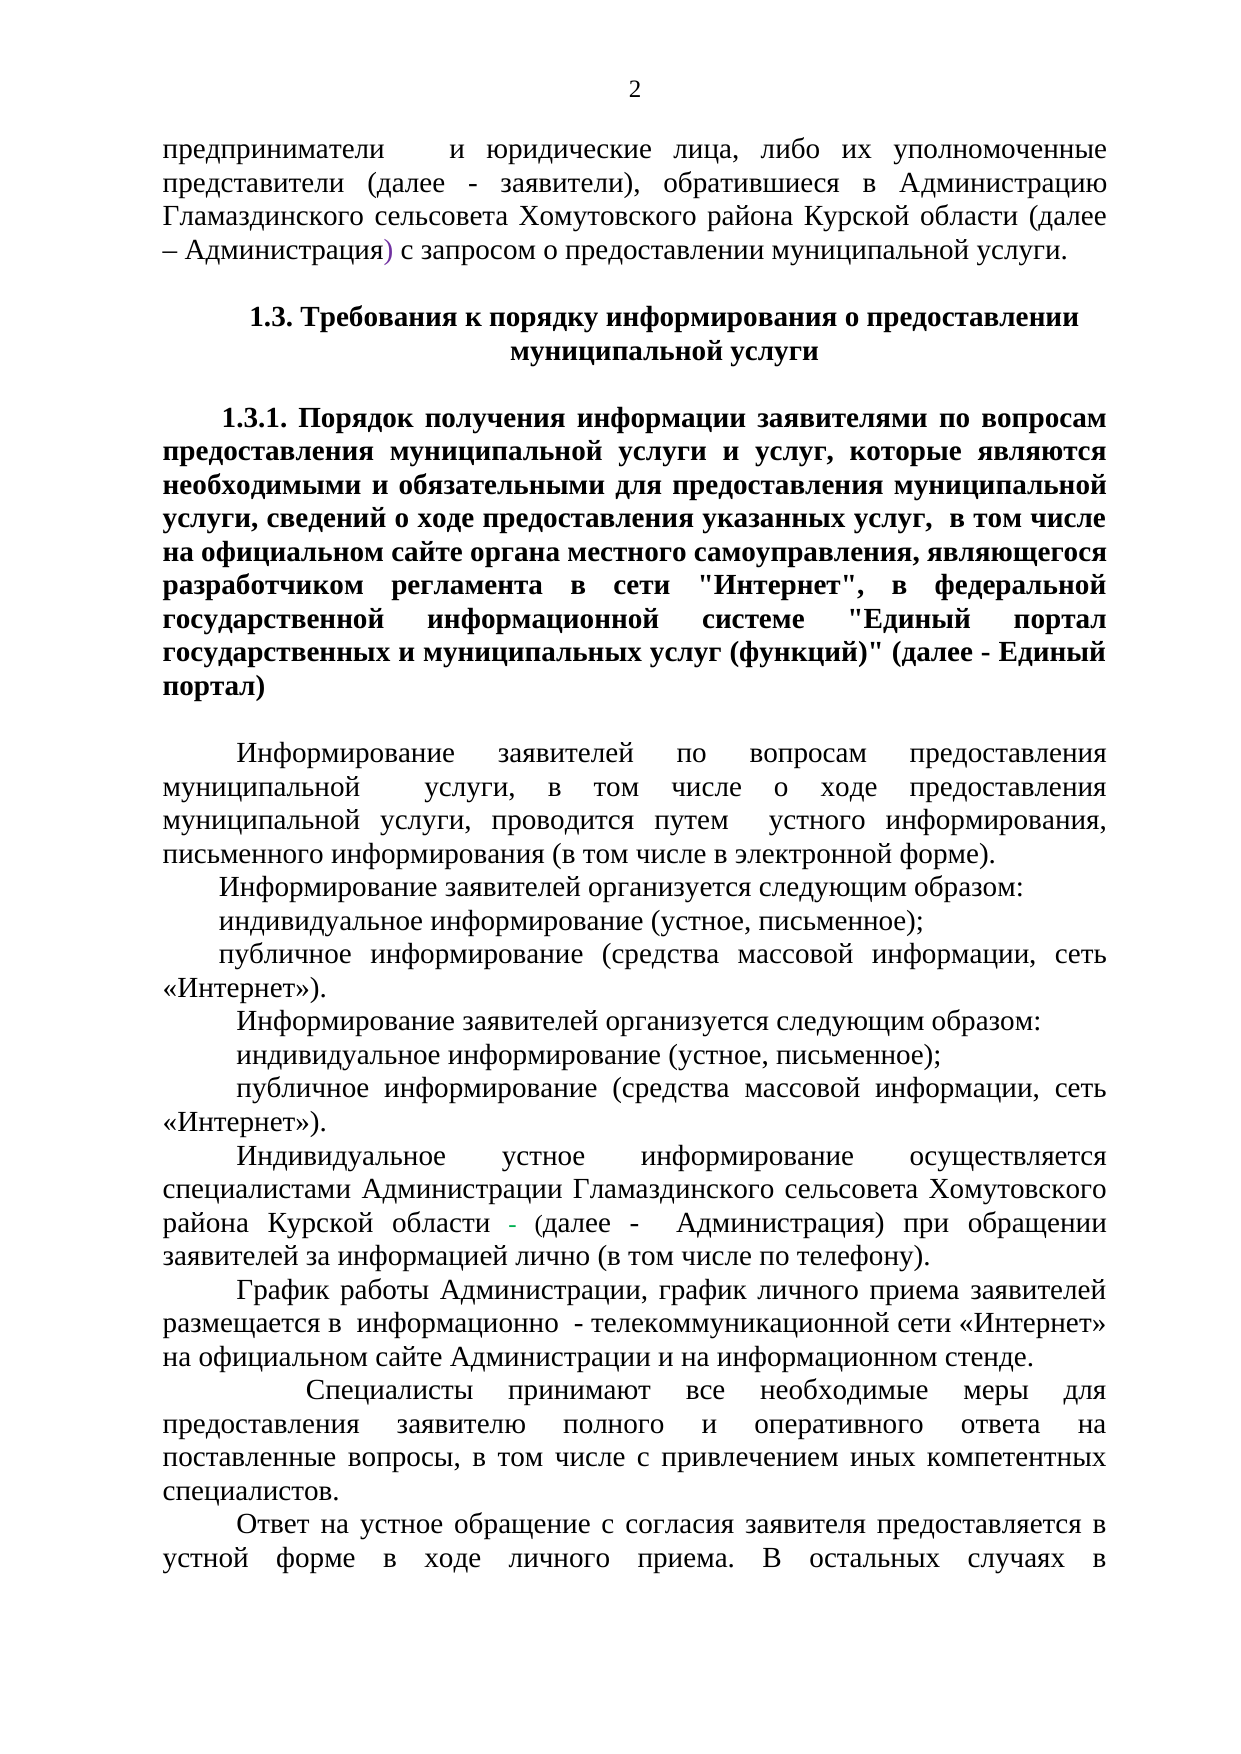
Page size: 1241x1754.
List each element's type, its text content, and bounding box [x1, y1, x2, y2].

text индивидуальное информирование (устное, письменное); [162, 1037, 1107, 1071]
text Информирование заявителей по вопросам предоставления муниципальной услуги, в том числе о ходе предоставления муниципальной услуги, проводится путем устного информирования, письменного информирования (в том числе в электронной форме). [162, 735, 1107, 869]
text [162, 131, 1107, 266]
text Индивидуальное устное информирование осуществляется специалистами Администрации Гламаздинского сельсовета Хомутовского района Курской области - (далее - Администрация) при обращении заявителей за информацией лично (в том числе по телефону). [162, 1138, 1107, 1272]
text График работы Администрации, график личного приема заявителей размещается в информационно - телекоммуникационной сети «Интернет» на официальном сайте Администрации и на информационном стенде. [162, 1272, 1107, 1372]
text 1.3. Требования к порядку информирования о предоставлении [162, 299, 1107, 333]
text 1.3.1. Порядок получения информации заявителями по вопросам предоставления муниципальной услуги и услуг, которые являются необходимыми и обязательными для предоставления муниципальной услуги, сведений о ходе предоставления указанных услуг, в том числе на официальном сайте органа местного самоуправления, являющегося разработчиком регламента в сети "Интернет", в федеральной государственной информационной системе "Единый портал государственных и муниципальных услуг (функций)" (далее - Единый портал) [162, 400, 1107, 702]
text Информирование заявителей организуется следующим образом: [162, 869, 1107, 903]
text Специалисты принимают все необходимые меры для предоставления заявителю полного и оперативного ответа на поставленные вопросы, в том числе с привлечением иных компетентных специалистов. [162, 1372, 1107, 1507]
text индивидуальное информирование (устное, письменное); [162, 903, 1107, 936]
text публичное информирование (средства массовой информации, сеть «Интернет»). [162, 936, 1107, 1003]
text муниципальной услуги [162, 333, 1107, 366]
text Информирование заявителей организуется следующим образом: [162, 1003, 1107, 1037]
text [162, 1507, 1107, 1574]
text публичное информирование (средства массовой информации, сеть «Интернет»). [162, 1071, 1107, 1138]
